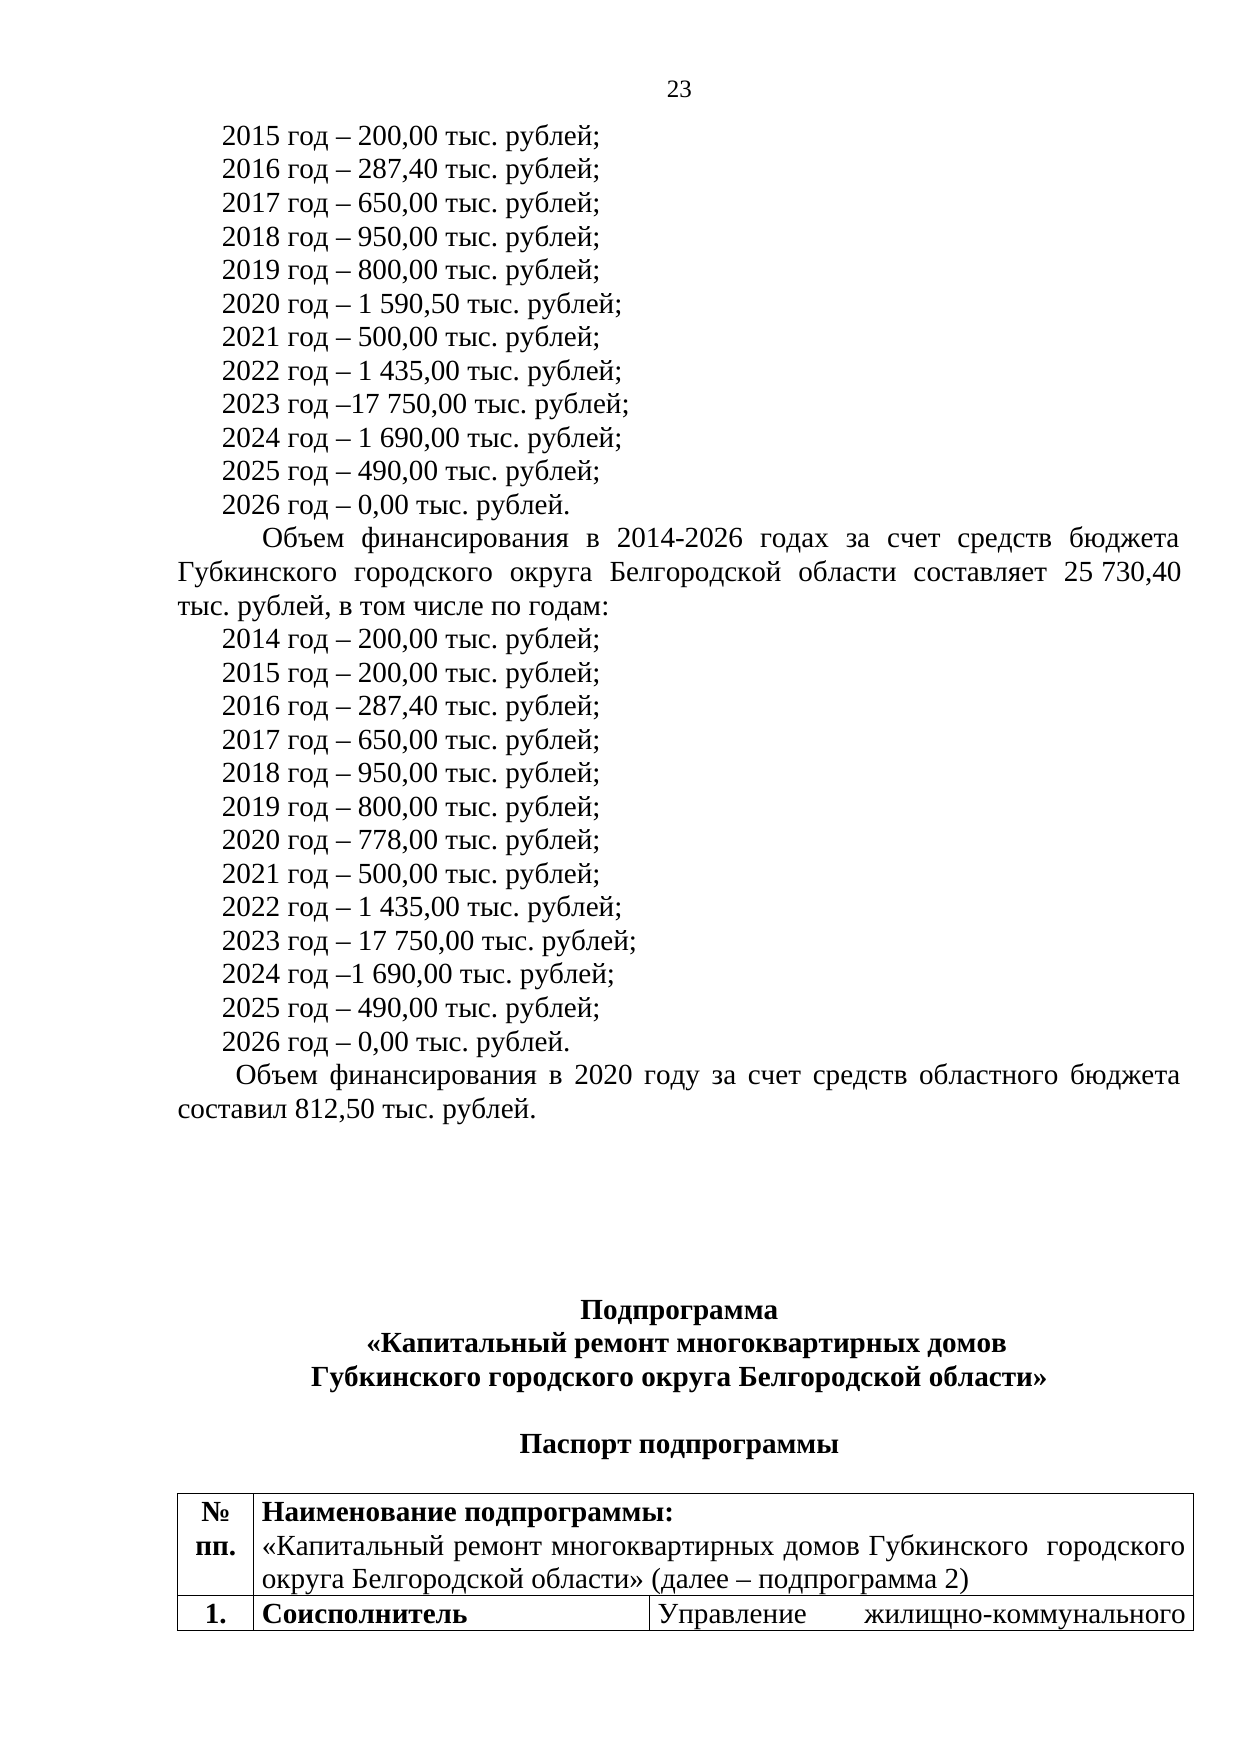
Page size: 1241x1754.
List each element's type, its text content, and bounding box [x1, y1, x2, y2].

text Паспорт подпрограммы [177, 1426, 1181, 1460]
table_header № пп. [178, 1494, 253, 1595]
text 2021 год – 500,00 тыс. рублей; [177, 856, 1181, 889]
text 2026 год – 0,00 тыс. рублей. [177, 487, 1181, 521]
text 2019 год – 800,00 тыс. рублей; [177, 789, 1181, 822]
text 2015 год – 200,00 тыс. рублей; [177, 118, 1181, 152]
text 2023 год – 17 750,00 тыс. рублей; [177, 923, 1181, 957]
text Губкинского городского округа Белгородской области» [177, 1359, 1181, 1393]
text 2024 год – 1 690,00 тыс. рублей; [177, 420, 1181, 453]
text 2017 год – 650,00 тыс. рублей; [177, 185, 1181, 219]
text 2023 год –17 750,00 тыс. рублей; [177, 386, 1181, 420]
text 2014 год – 200,00 тыс. рублей; [177, 621, 1181, 655]
text 2025 год – 490,00 тыс. рублей; [177, 990, 1181, 1024]
text 2019 год – 800,00 тыс. рублей; [177, 252, 1181, 286]
text 2020 год – 778,00 тыс. рублей; [177, 822, 1181, 856]
table_cell 1. [178, 1596, 253, 1629]
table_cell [254, 1596, 649, 1629]
text «Капитальный ремонт многоквартирных домов [177, 1326, 1181, 1359]
text 2021 год – 500,00 тыс. рублей; [177, 319, 1181, 353]
text 2018 год – 950,00 тыс. рублей; [177, 755, 1181, 789]
text 2022 год – 1 435,00 тыс. рублей; [177, 889, 1181, 923]
text Подпрограмма [177, 1292, 1181, 1326]
text 2017 год – 650,00 тыс. рублей; [177, 722, 1181, 755]
text 2025 год – 490,00 тыс. рублей; [177, 453, 1181, 487]
text 2018 год – 950,00 тыс. рублей; [177, 219, 1181, 252]
text Объем финансирования в 2014-2026 годах за счет средств бюджета Губкинского городского округа Белгородской области составляет 25 730,40 тыс. рублей, в том числе по годам: [177, 521, 1181, 621]
text 2024 год –1 690,00 тыс. рублей; [177, 957, 1181, 990]
text 2015 год – 200,00 тыс. рублей; [177, 655, 1181, 688]
text 2026 год – 0,00 тыс. рублей. [177, 1024, 1181, 1057]
text 2022 год – 1 435,00 тыс. рублей; [177, 353, 1181, 386]
table_header Наименование подпрограммы: «Капитальный ремонт многоквартирных домов Губкинского городского округа Белгородской области» (далее – подпрограмма 2) [254, 1494, 1193, 1595]
text 2020 год – 1 590,50 тыс. рублей; [177, 286, 1181, 319]
text Объем финансирования в 2020 году за счет средств областного бюджета составил 812,50 тыс. рублей. [177, 1057, 1181, 1124]
text 2016 год – 287,40 тыс. рублей; [177, 688, 1181, 722]
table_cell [650, 1596, 1193, 1629]
text 2016 год – 287,40 тыс. рублей; [177, 152, 1181, 185]
